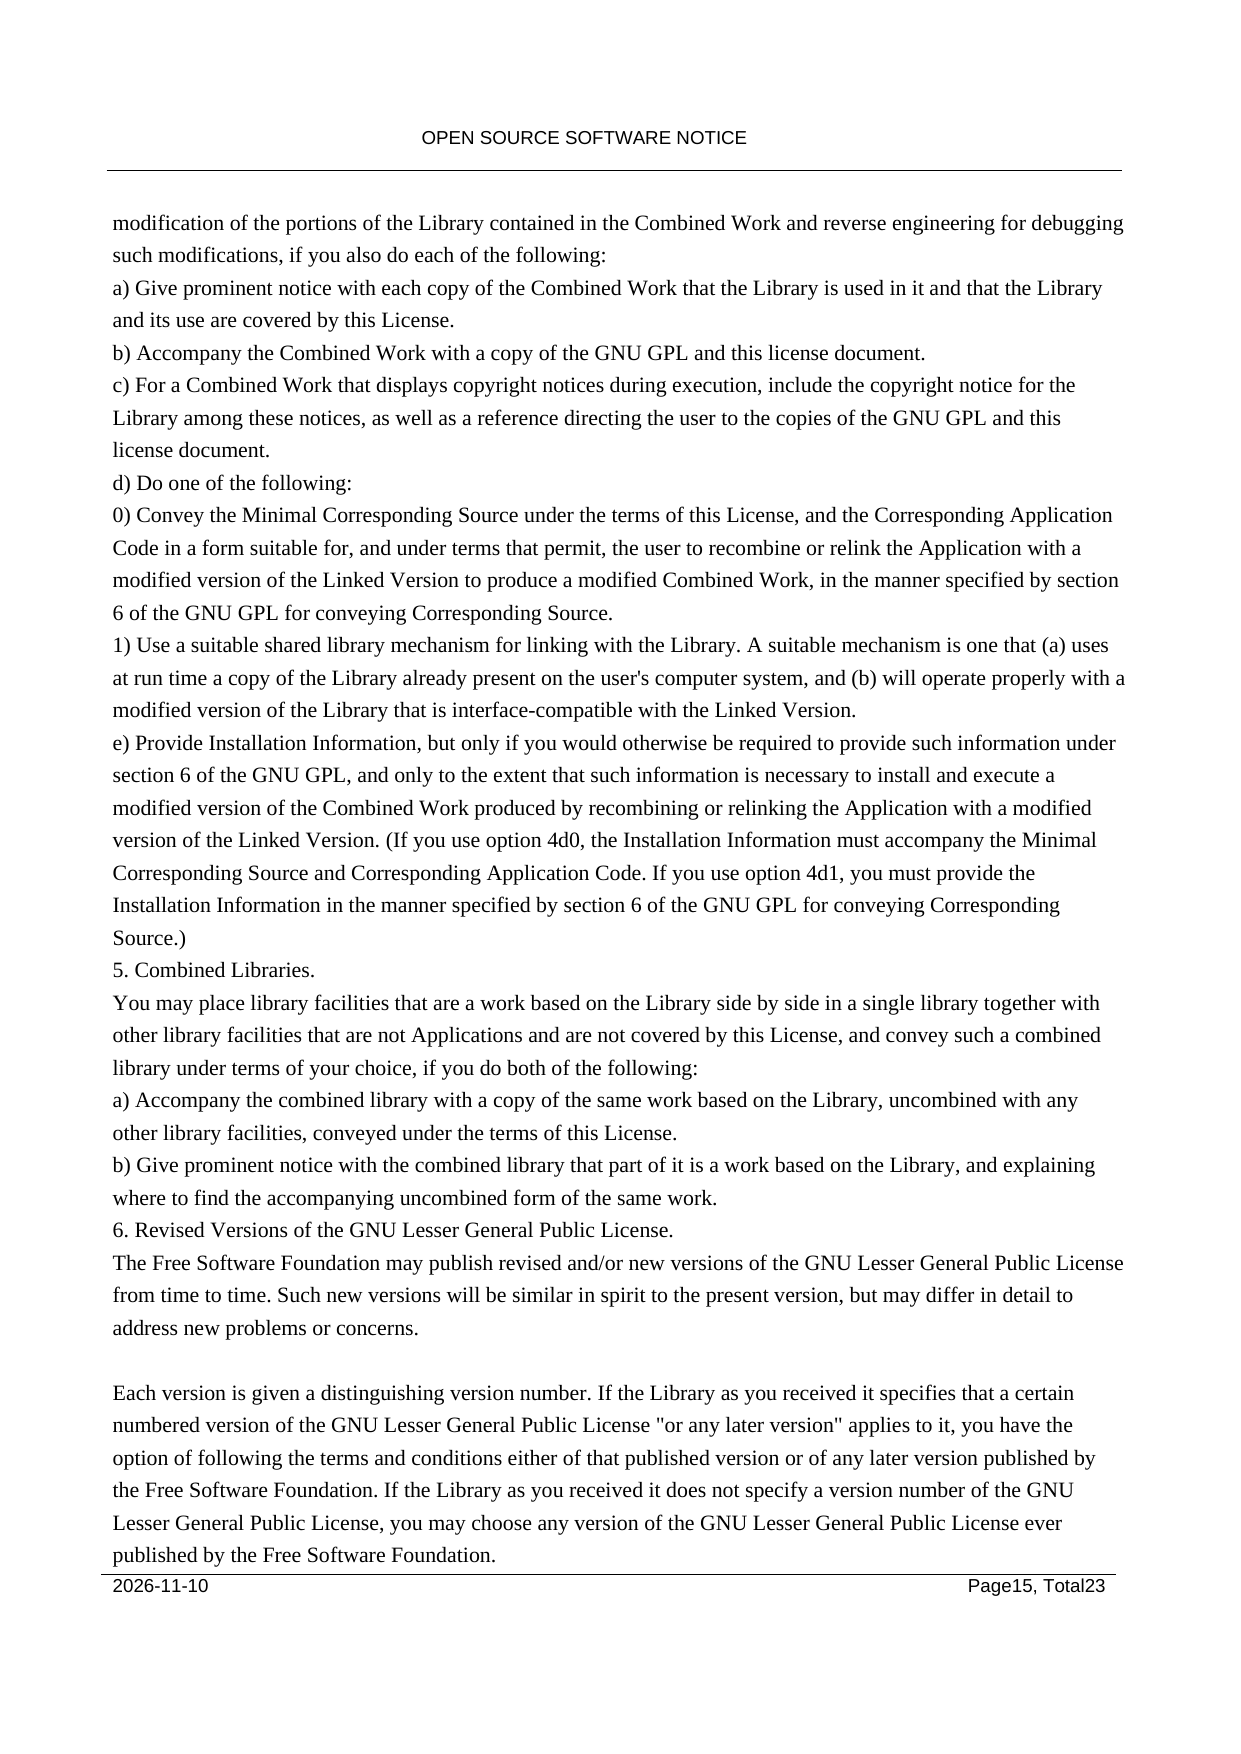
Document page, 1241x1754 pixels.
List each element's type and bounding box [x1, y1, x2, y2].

text [112, 206, 1128, 1571]
